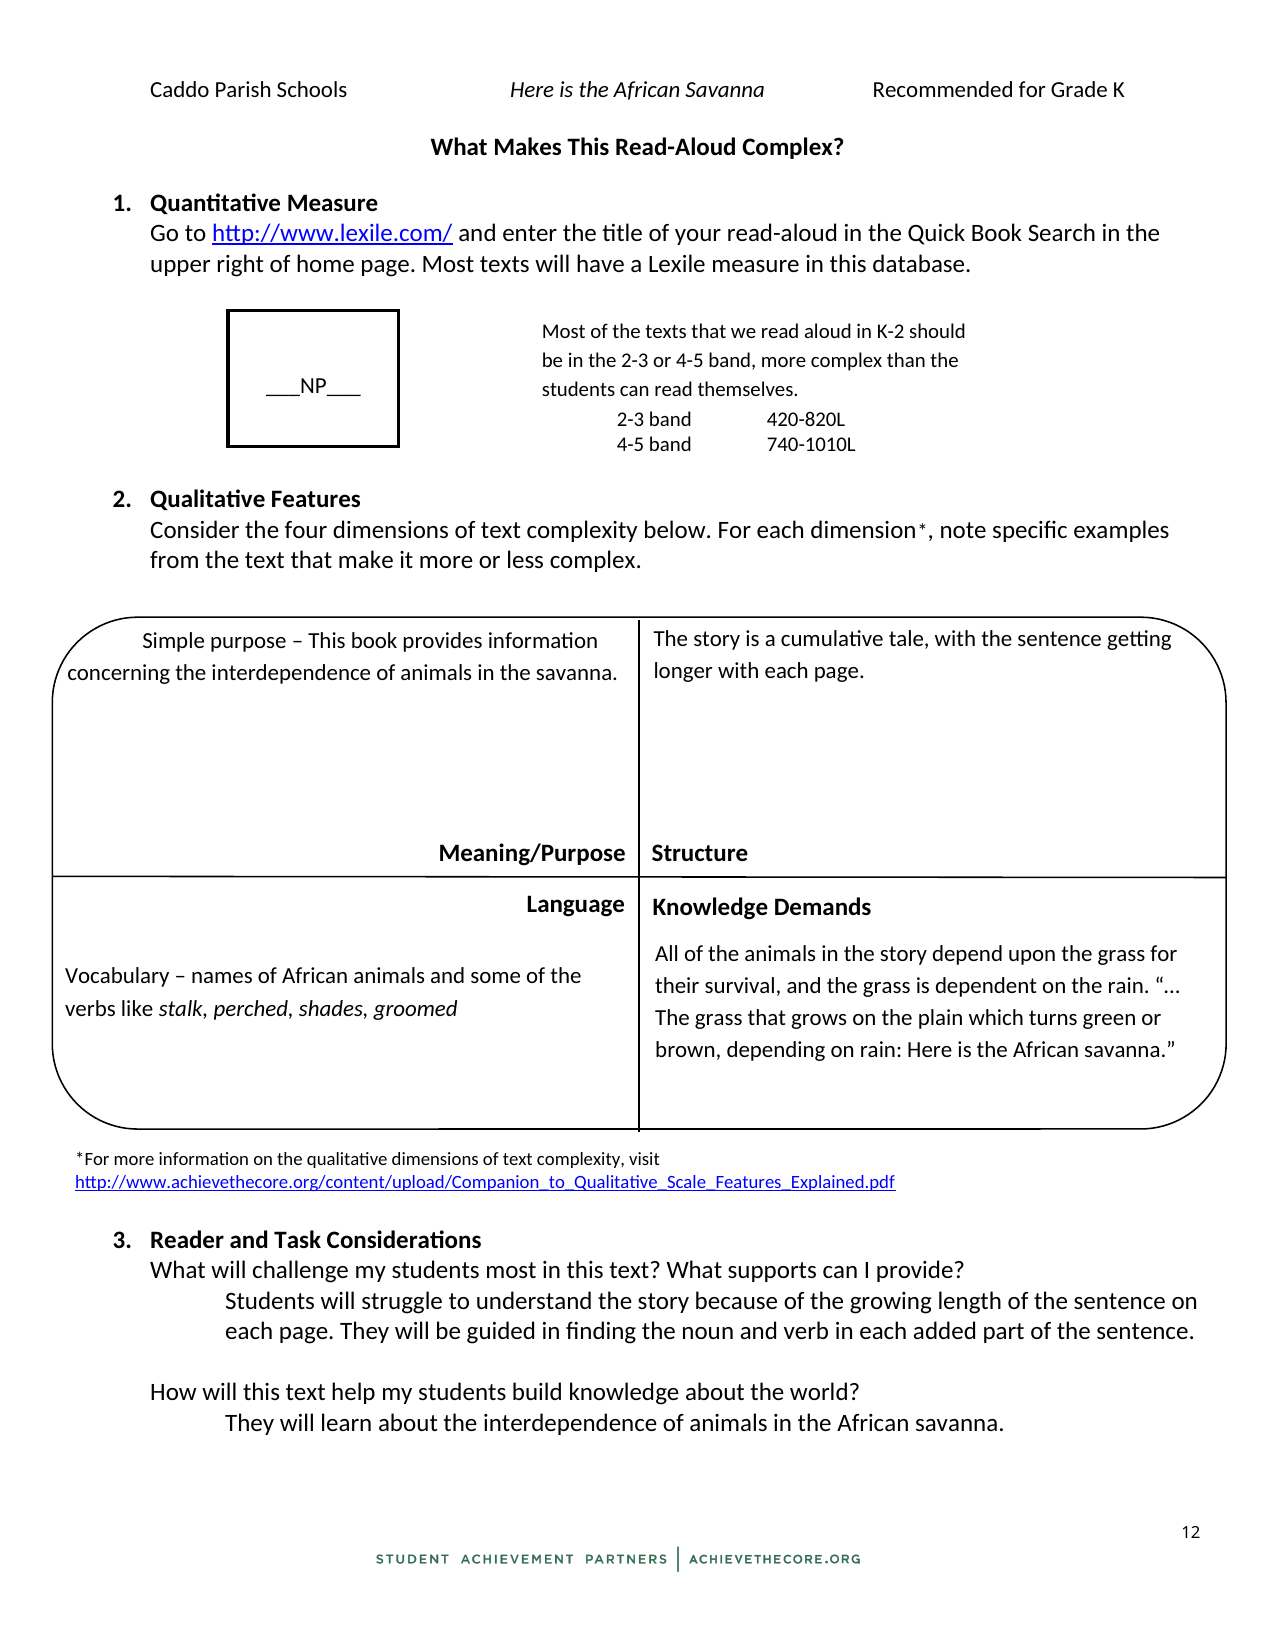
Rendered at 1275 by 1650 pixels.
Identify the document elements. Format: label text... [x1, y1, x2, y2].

text What Makes This Read-Aloud Complex? [75, 131, 1200, 162]
text Consider the four dimensions of text complexity below. For each dimension*, note specific examples from the text that make it more or less complex. [150, 514, 1200, 575]
text What will challenge my students most in this text? What supports can I provide? [75, 1254, 1200, 1285]
list Reader and Task Considerations [112, 1224, 1200, 1254]
text They will learn about the interdependence of animals in the African savanna. [75, 1407, 1200, 1437]
text Students will struggle to understand the story because of the growing length of the sentence on each page. They will be guided in finding the noun and verb in each added part of the sentence. [225, 1285, 1200, 1346]
list Qualitative Features [112, 484, 1200, 514]
list Quantitative Measure [112, 187, 1200, 217]
picture [365, 1543, 873, 1575]
text How will this text help my students build knowledge about the world? [75, 1376, 1200, 1407]
list Go to http://www.lexile.com/ and enter the title of your read-aloud in the Quick Book Search in the upper right of home page. Most texts will have a Lexile measure in this database. [150, 217, 1200, 278]
text *For more information on the qualitative dimensions of text complexity, visit http://www.achievethecore.org/content/upload/Companion_to_Qualitative_Scale_Features_Explained.pdf [75, 1147, 1200, 1193]
